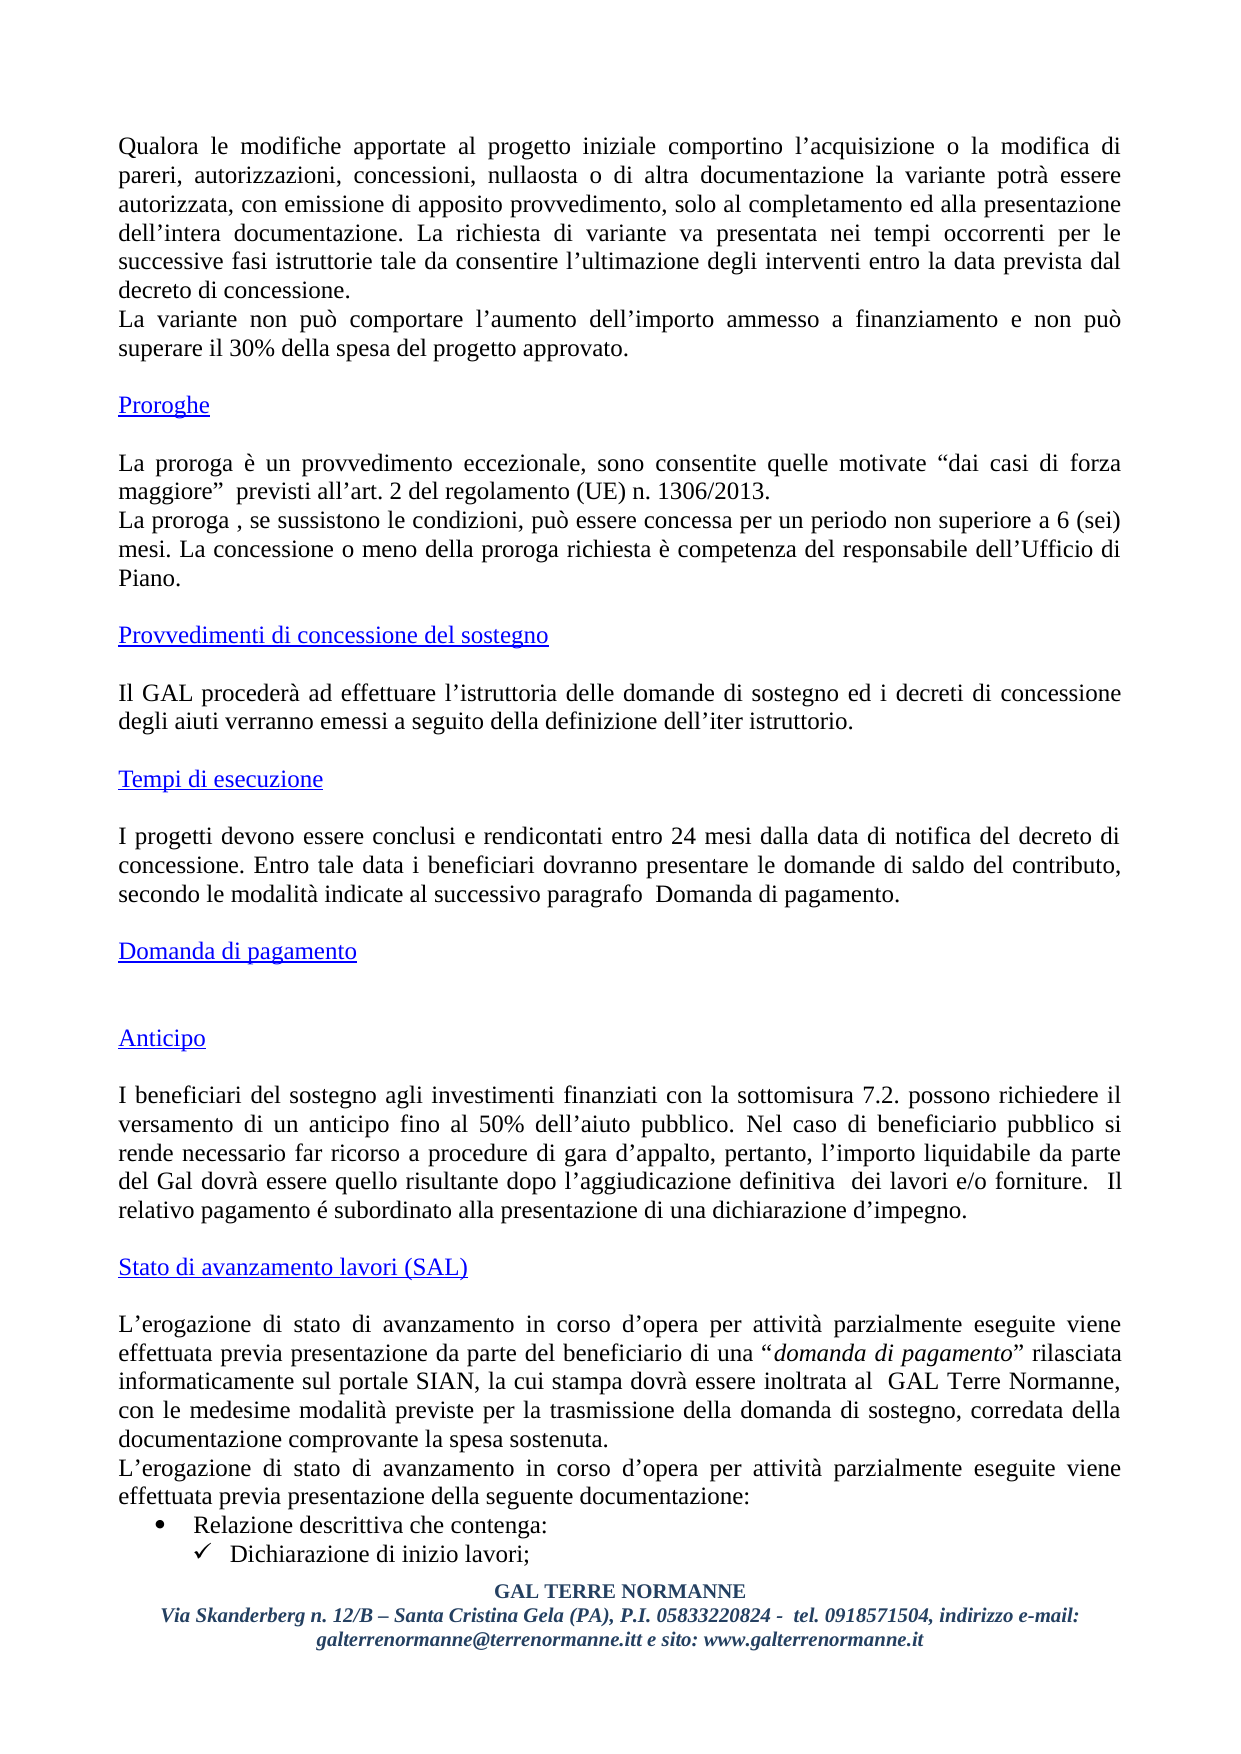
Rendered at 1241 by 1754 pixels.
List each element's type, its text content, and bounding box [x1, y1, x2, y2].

text Qualora le modifiche apportate al progetto iniziale comportino l’acquisizione o la modifica di pareri, autorizzazioni, concessioni, nullaosta o di altra documentazione la variante potrà essere autorizzata, con emissione di apposito provvedimento, solo al completamento ed alla presentazione dell’intera documentazione. La richiesta di variante va presentata nei tempi occorrenti per le successive fasi istruttorie tale da consentire l’ultimazione degli interventi entro la data prevista dal decreto di concessione. [118, 131, 1122, 304]
text Proroghe [118, 390, 1122, 419]
text Domanda di pagamento [118, 936, 1122, 965]
text L’erogazione di stato di avanzamento in corso d’opera per attività parzialmente eseguite viene effettuata previa presentazione da parte del beneficiario di una “domanda di pagamento” rilasciata informaticamente sul portale SIAN, la cui stampa dovrà essere inoltrata al GAL Terre Normanne, con le medesime modalità previste per la trasmissione della domanda di sostegno, corredata della documentazione comprovante la spesa sostenuta. [118, 1309, 1122, 1453]
text I beneficiari del sostegno agli investimenti finanziati con la sottomisura 7.2. possono richiedere il versamento di un anticipo fino al 50% dell’aiuto pubblico. Nel caso di beneficiario pubblico si rende necessario far ricorso a procedure di gara d’appalto, pertanto, l’importo liquidabile da parte del Gal dovrà essere quello risultante dopo l’aggiudicazione definitiva dei lavori e/o forniture. Il relativo pagamento é subordinato alla presentazione di una dichiarazione d’impegno. [118, 1080, 1122, 1224]
text La variante non può comportare l’aumento dell’importo ammesso a finanziamento e non può superare il 30% della spesa del progetto approvato. [118, 304, 1122, 361]
text Provvedimenti di concessione del sostegno [118, 620, 1122, 649]
text La proroga , se sussistono le condizioni, può essere concessa per un periodo non superiore a 6 (sei) mesi. La concessione o meno della proroga richiesta è competenza del responsabile dell’Ufficio di Piano. [118, 505, 1122, 591]
text I progetti devono essere conclusi e rendicontati entro 24 mesi dalla data di notifica del decreto di concessione. Entro tale data i beneficiari dovranno presentare le domande di saldo del contributo, secondo le modalità indicate al successivo paragrafo Domanda di pagamento. [118, 821, 1122, 908]
text La proroga è un provvedimento eccezionale, sono consentite quelle motivate “dai casi di forza maggiore” previsti all’art. 2 del regolamento (UE) n. 1306/2013. [118, 448, 1122, 505]
list Relazione descrittiva che contenga: [156, 1510, 1122, 1539]
text Il GAL procederà ad effettuare l’istruttoria delle domande di sostegno ed i decreti di concessione degli aiuti verranno emessi a seguito della definizione dell’iter istruttorio. [118, 678, 1122, 735]
text Anticipo [118, 1023, 1122, 1051]
text L’erogazione di stato di avanzamento in corso d’opera per attività parzialmente eseguite viene effettuata previa presentazione della seguente documentazione: [118, 1453, 1122, 1510]
text Tempi di esecuzione [118, 764, 1122, 793]
text Stato di avanzamento lavori (SAL) [118, 1253, 1122, 1281]
list Dichiarazione di inizio lavori; [192, 1539, 1122, 1568]
